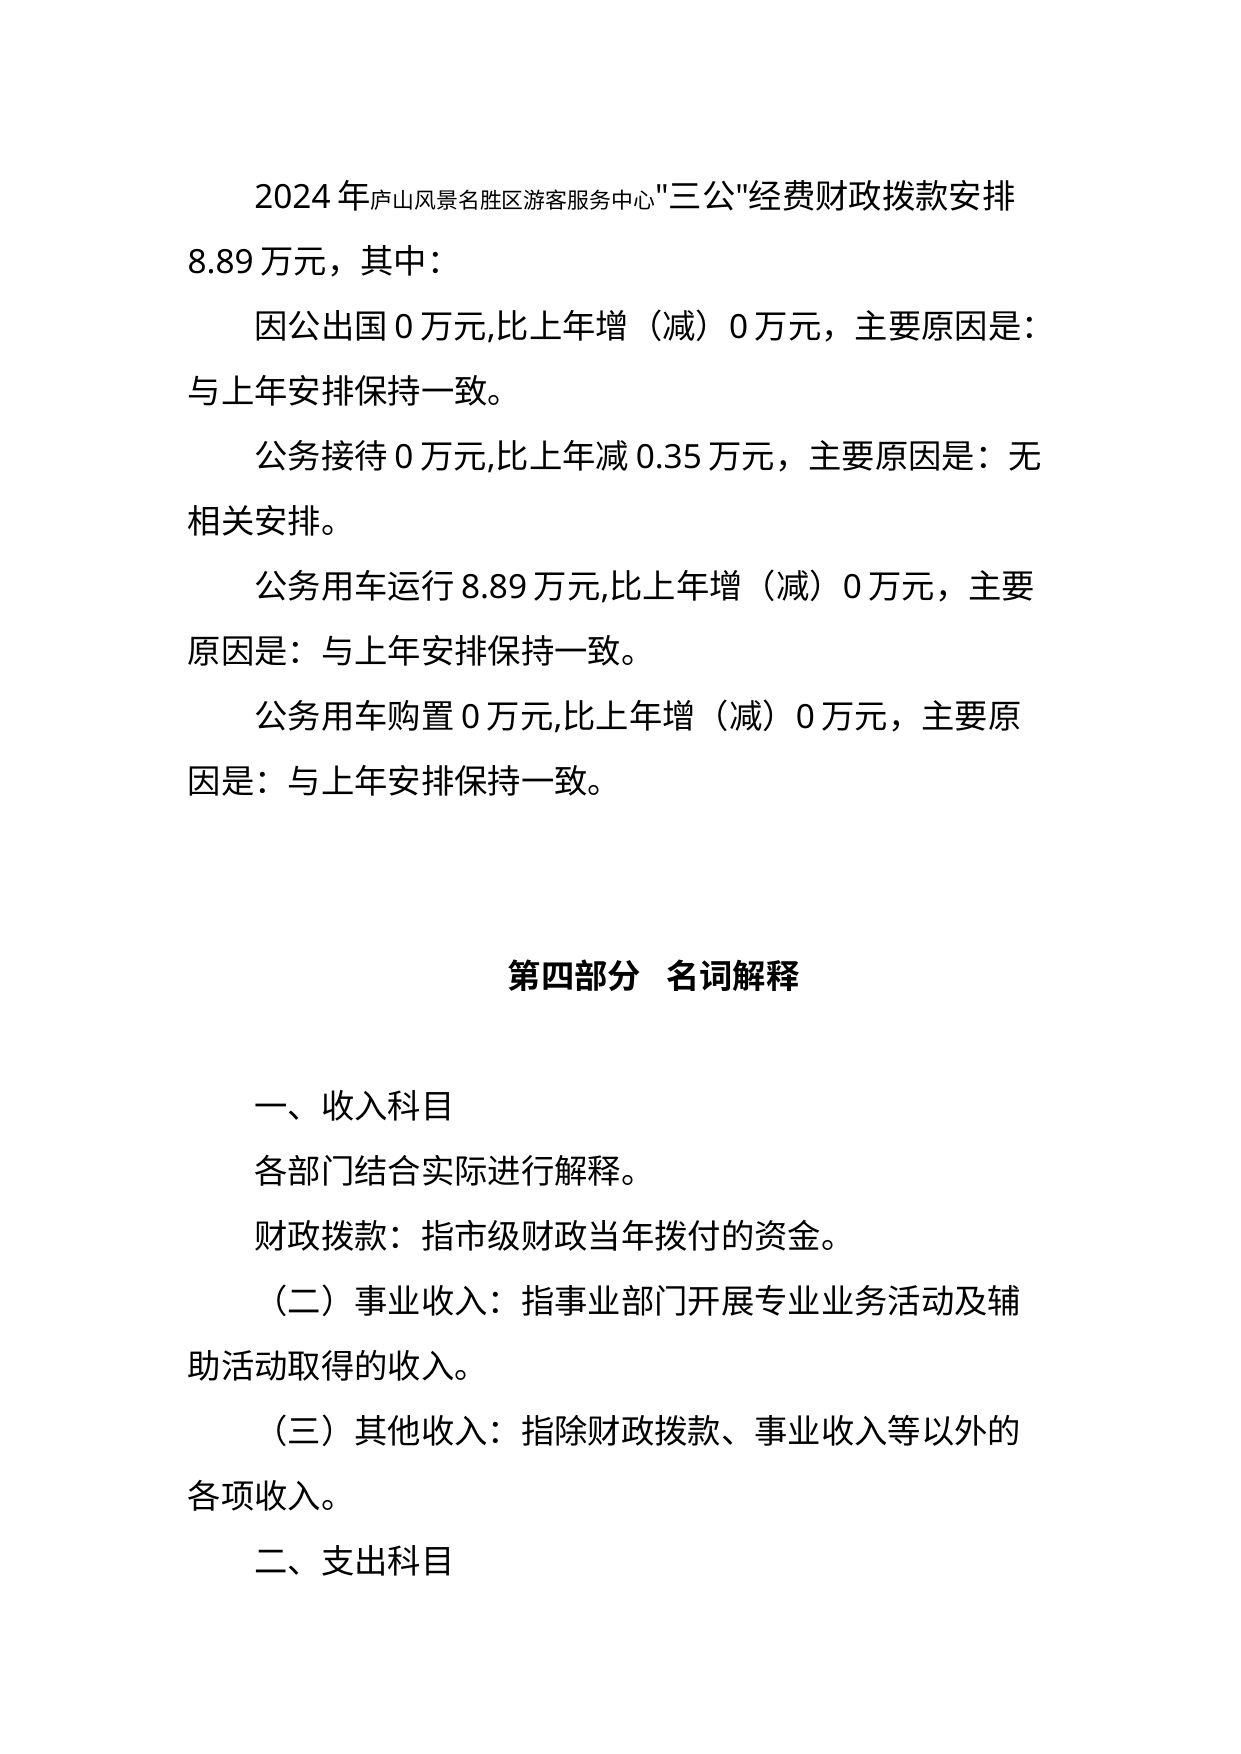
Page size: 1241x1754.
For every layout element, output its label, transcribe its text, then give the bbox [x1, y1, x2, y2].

text 公务接待0万元,比上年减0.35万元，主要原因是：无相关安排。 [187, 422, 1053, 552]
list 名词解释 [187, 942, 1053, 1007]
text （二）事业收入：指事业部门开展专业业务活动及辅助活动取得的收入。 [187, 1267, 1053, 1397]
text 一、收入科目 [187, 1072, 1053, 1137]
text 各部门结合实际进行解释。 [187, 1137, 1053, 1202]
text （三）其他收入：指除财政拨款、事业收入等以外的各项收入。 [187, 1397, 1053, 1527]
text 2024年庐山风景名胜区游客服务中心"三公"经费财政拨款安排8.89万元，其中： [187, 162, 1053, 292]
text 公务用车运行8.89万元,比上年增（减）0万元，主要原因是：与上年安排保持一致。 [187, 552, 1053, 682]
text 财政拨款：指市级财政当年拨付的资金。 [187, 1202, 1053, 1267]
text 二、支出科目 [187, 1527, 1053, 1592]
text 因公出国0万元,比上年增（减）0万元，主要原因是：与上年安排保持一致。 [187, 292, 1053, 422]
text 公务用车购置0万元,比上年增（减）0万元，主要原因是：与上年安排保持一致。 [187, 682, 1053, 812]
